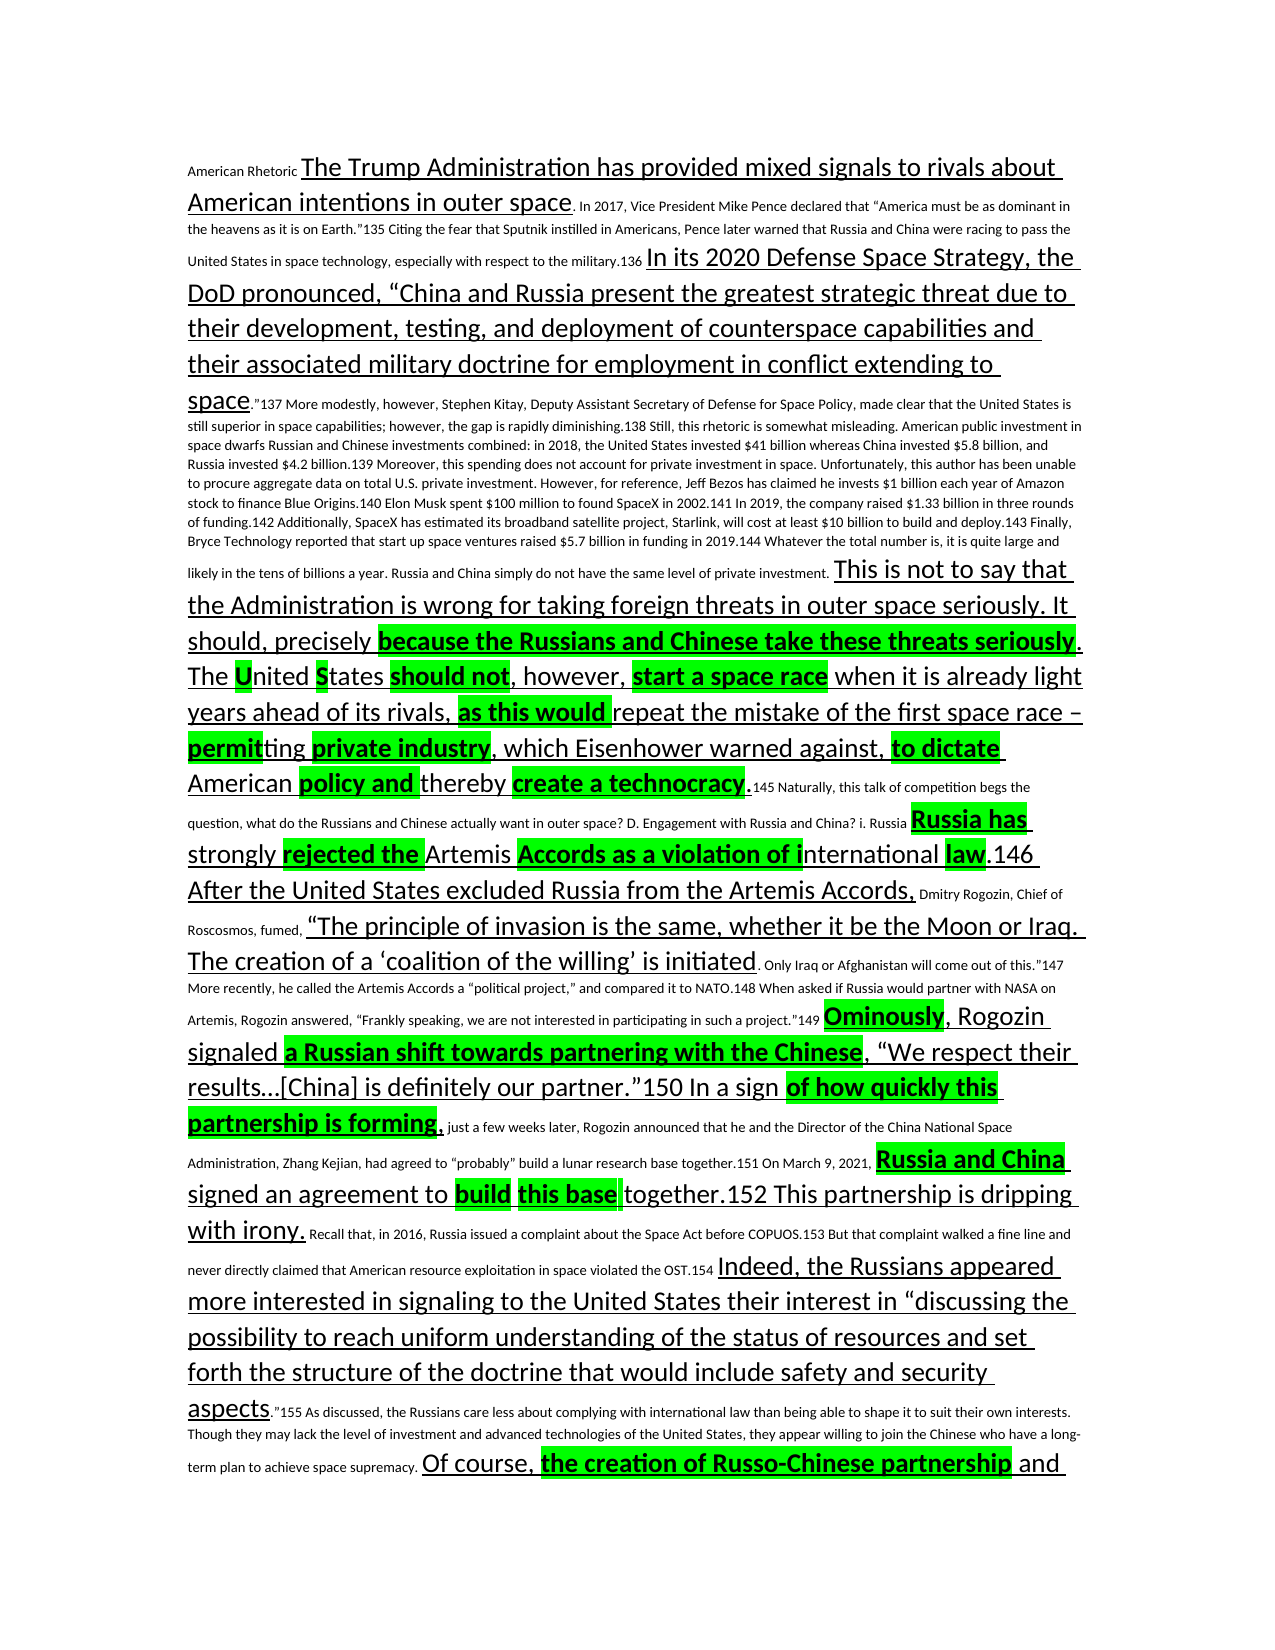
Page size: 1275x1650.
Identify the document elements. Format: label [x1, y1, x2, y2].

text [187, 150, 1087, 1479]
